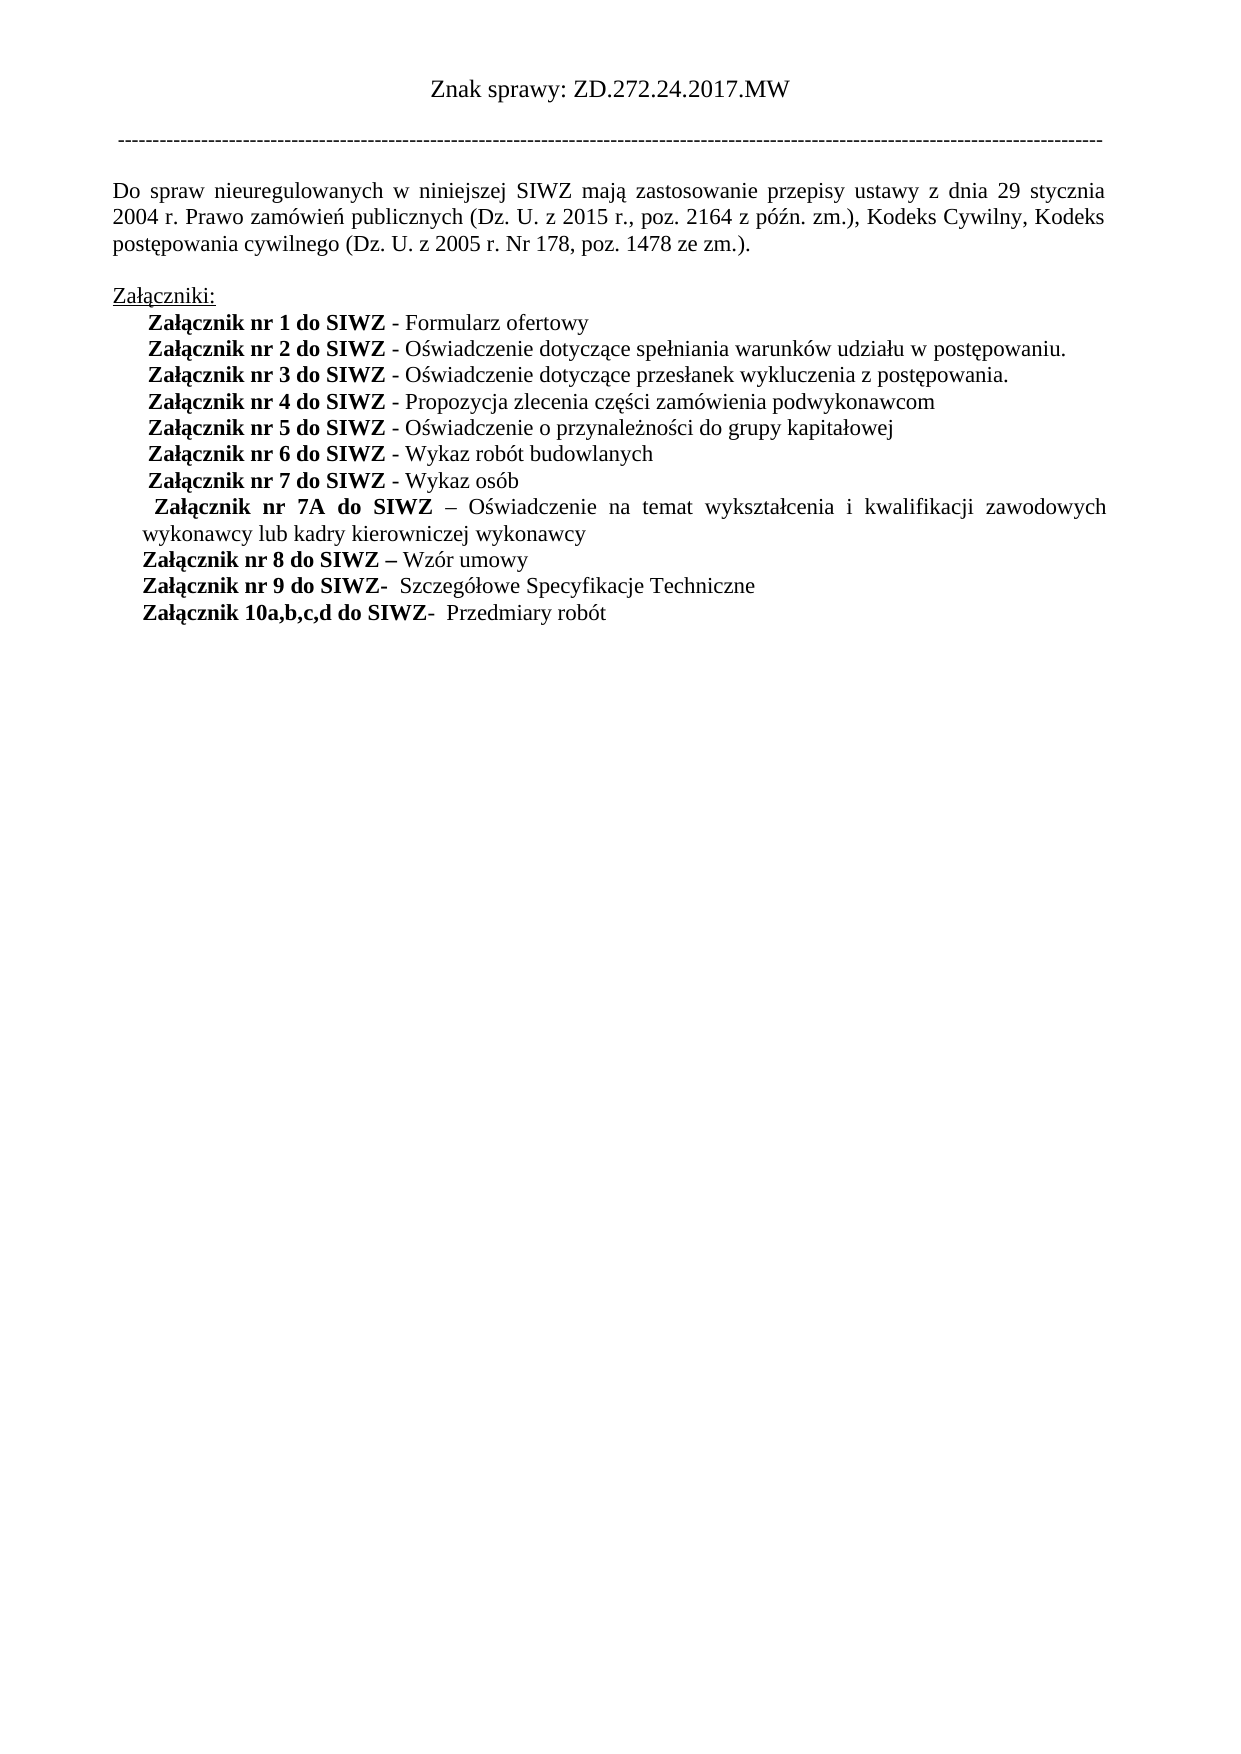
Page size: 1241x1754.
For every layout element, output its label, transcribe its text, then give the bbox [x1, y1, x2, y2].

text Załącznik nr 4 do SIWZ - Propozycja zlecenia części zamówienia podwykonawcom [142, 388, 1107, 414]
text Załącznik nr 7 do SIWZ - Wykaz osób [142, 467, 1107, 493]
text Załącznik nr 2 do SIWZ - Oświadczenie dotyczące spełniania warunków udziału w postępowaniu. [142, 335, 1107, 361]
text Załącznik 10a,b,c,d do SIWZ- Przedmiary robót [142, 599, 1107, 625]
text Załącznik nr 6 do SIWZ - Wykaz robót budowlanych [142, 441, 1107, 467]
text Do spraw nieuregulowanych w niniejszej SIWZ mają zastosowanie przepisy ustawy z dnia 29 stycznia 2004 r. Prawo zamówień publicznych (Dz. U. z 2015 r., poz. 2164 z późn. zm.), Kodeks Cywilny, Kodeks postępowania cywilnego (Dz. U. z 2005 r. Nr 178, poz. 1478 ze zm.). [112, 177, 1107, 256]
text Załącznik nr 9 do SIWZ- Szczegółowe Specyfikacje Techniczne [142, 572, 1107, 599]
text Załączniki: [112, 282, 1107, 309]
text Załącznik nr 1 do SIWZ - Formularz ofertowy [142, 309, 1107, 335]
text Załącznik nr 3 do SIWZ - Oświadczenie dotyczące przesłanek wykluczenia z postępowania. [142, 361, 1107, 388]
text Załącznik nr 8 do SIWZ – Wzór umowy [142, 546, 1107, 572]
text Załącznik nr 5 do SIWZ - Oświadczenie o przynależności do grupy kapitałowej [142, 414, 1107, 441]
text Załącznik nr 7A do SIWZ – Oświadczenie na temat wykształcenia i kwalifikacji zawodowych wykonawcy lub kadry kierowniczej wykonawcy [142, 493, 1107, 546]
